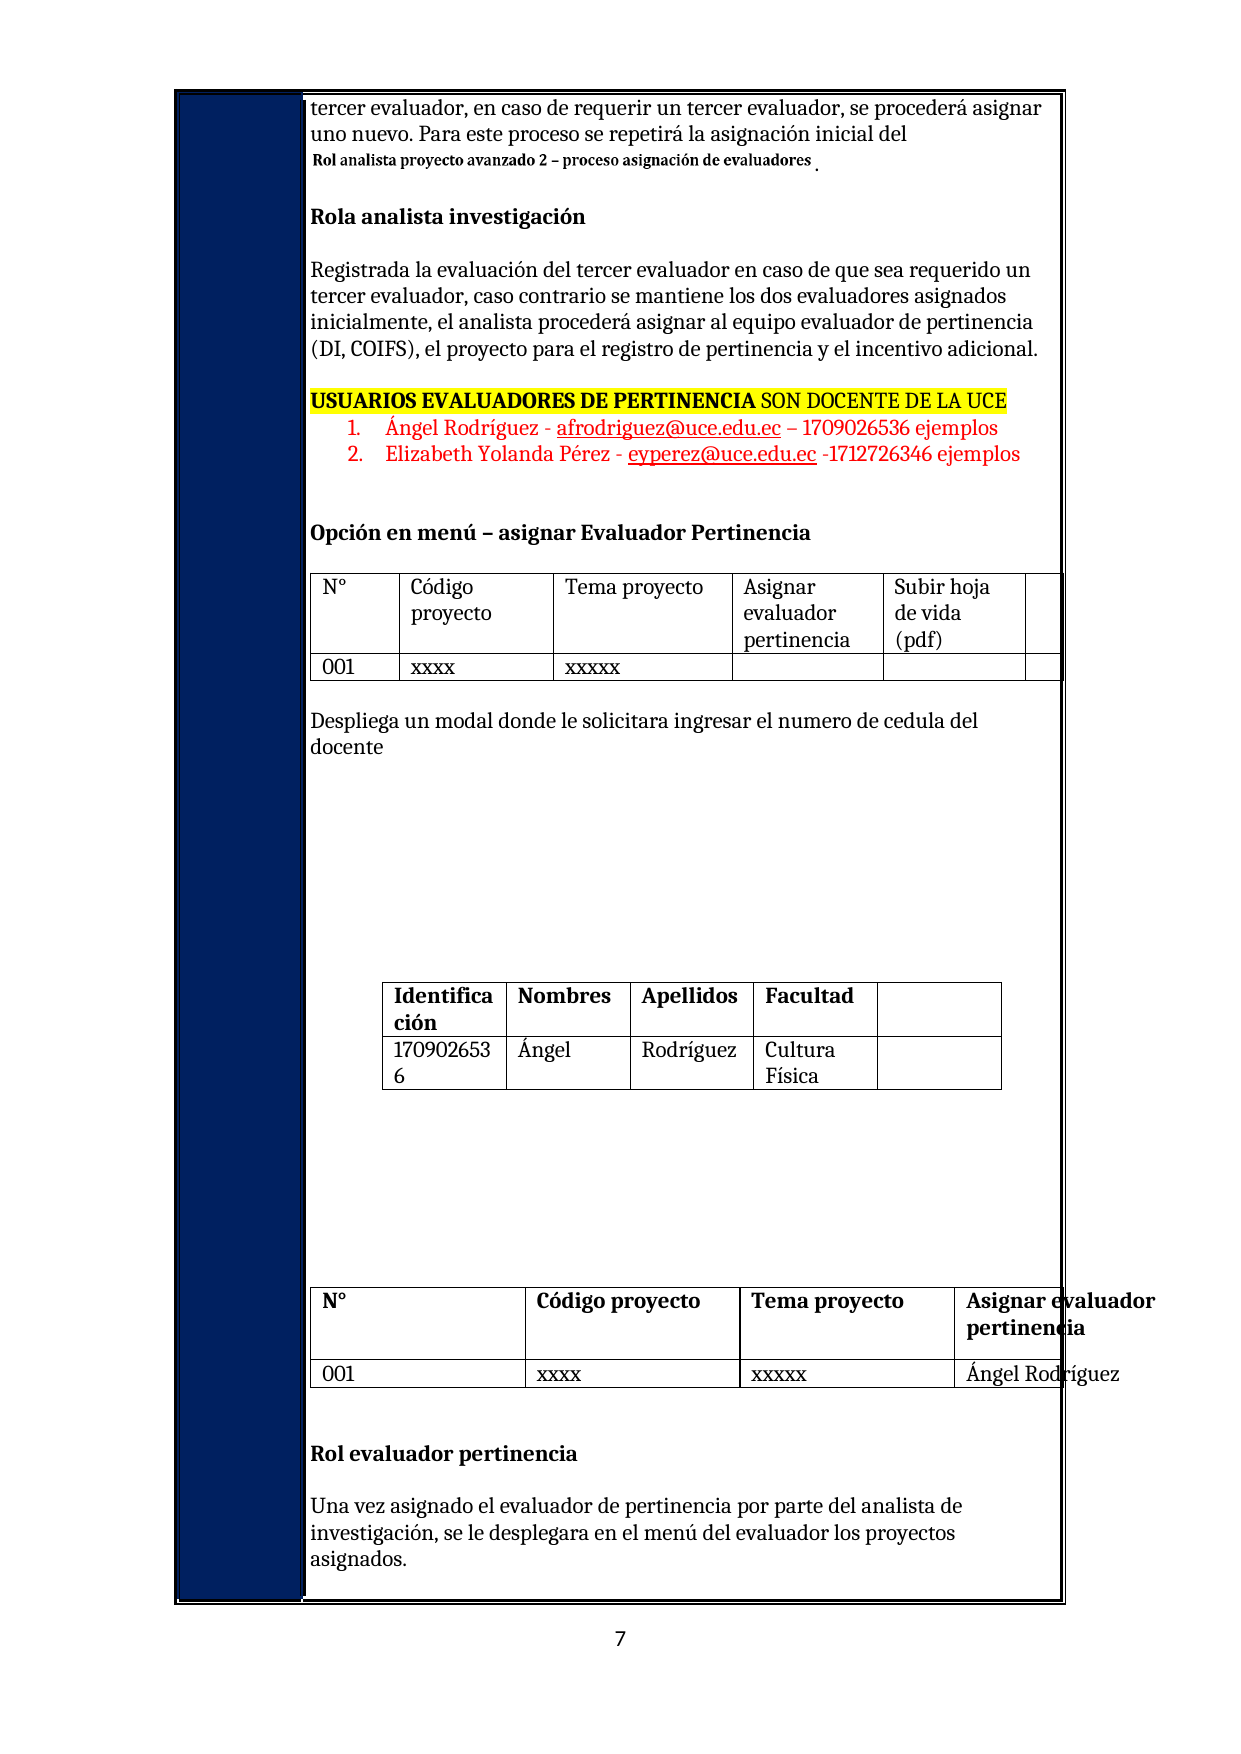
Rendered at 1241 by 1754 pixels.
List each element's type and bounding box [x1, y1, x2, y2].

picture [310, 147, 815, 172]
table_cell [177, 92, 303, 1599]
table_cell [303, 95, 1060, 1599]
